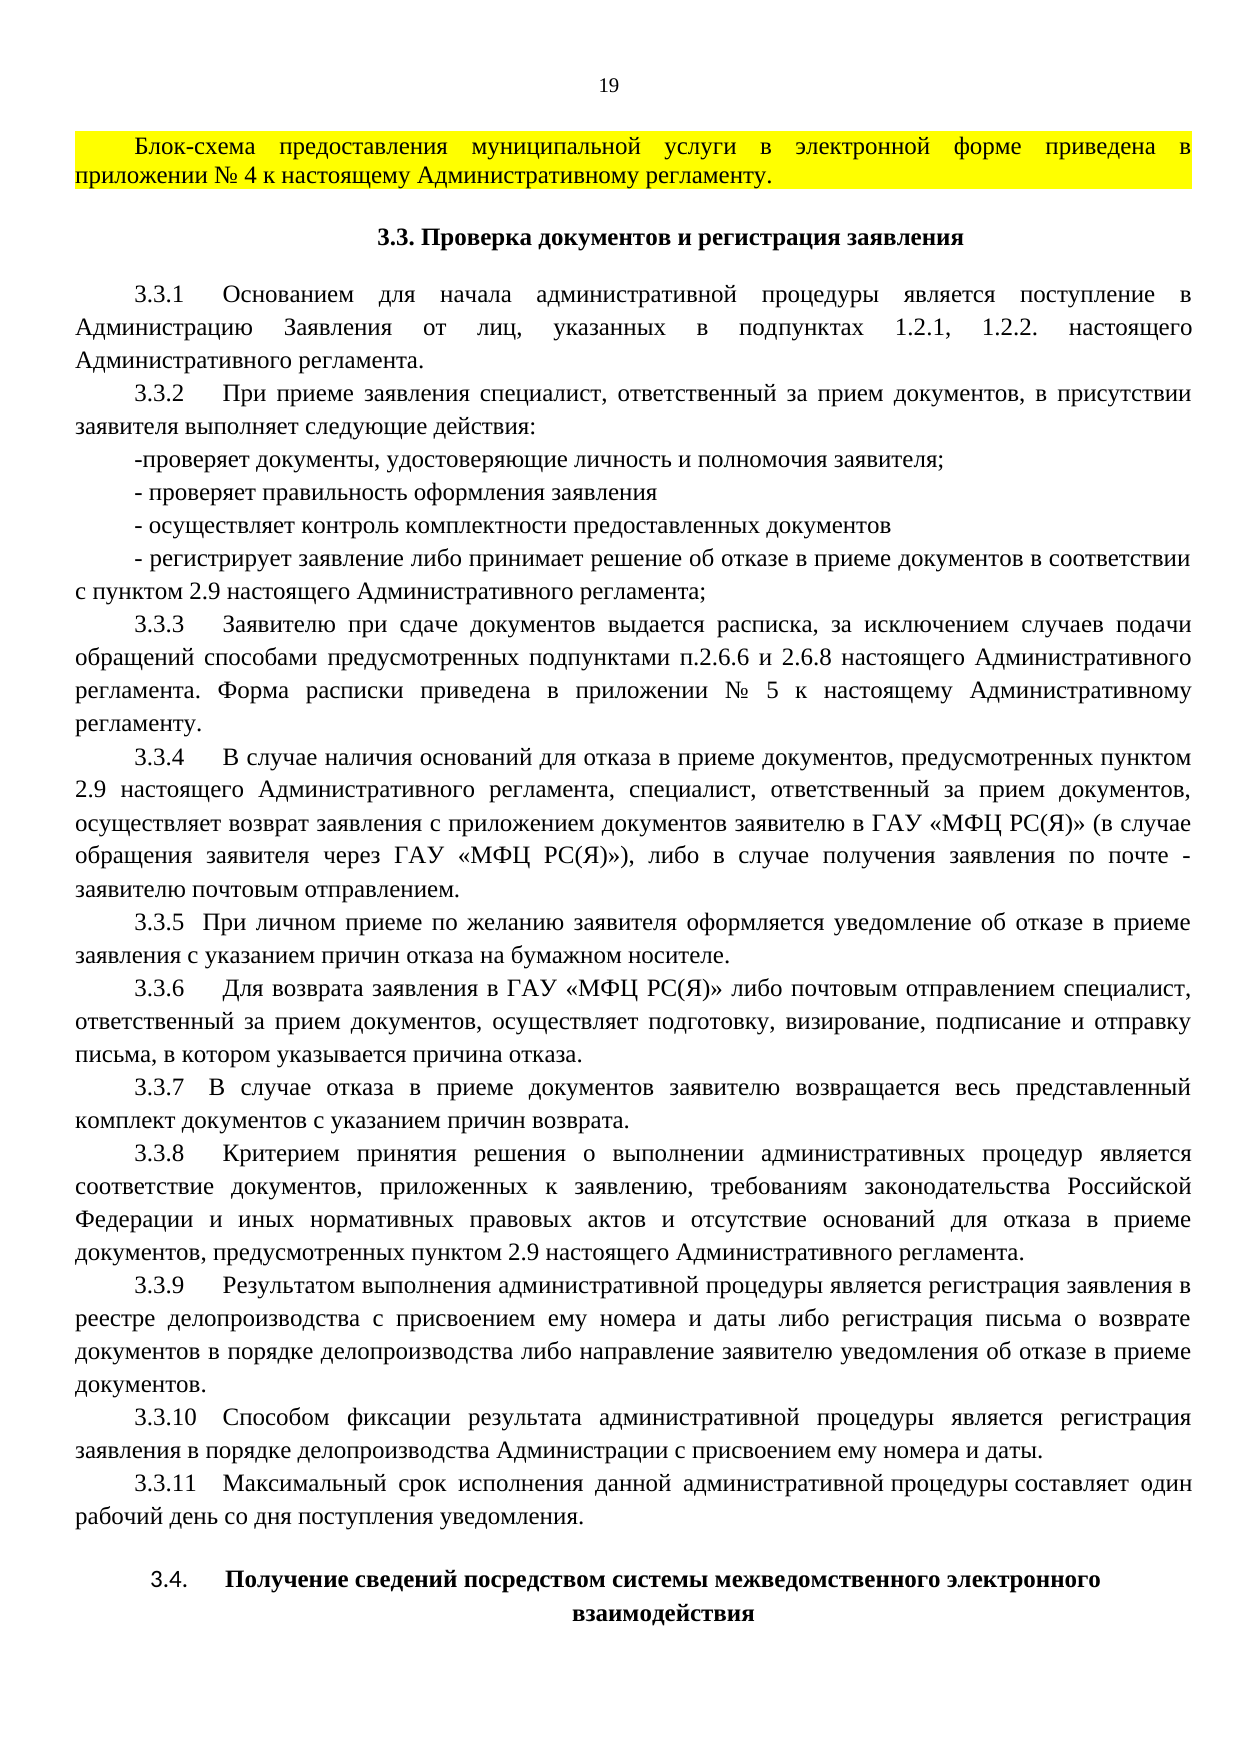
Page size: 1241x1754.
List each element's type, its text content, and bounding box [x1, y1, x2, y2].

list В случае отказа в приеме документов заявителю возвращается весь представленный комплект документов с указанием причин возврата. [75, 1072, 1192, 1133]
list При личном приеме по желанию заявителя оформляется уведомление об отказе в приеме заявления с указанием причин отказа на бумажном носителе. [75, 907, 1192, 968]
list Результатом выполнения административной процедуры является регистрация заявления в реестре делопроизводства с присвоением ему номера и даты либо регистрация письма о возврате документов в порядке делопроизводства либо направление заявителю уведомления об отказе в приеме документов. [75, 1270, 1192, 1398]
list - проверяет правильность оформления заявления [75, 477, 1192, 506]
text Блок-схема предоставления муниципальной услуги в электронной форме приведена в приложении № к настоящему Административному регламенту. [75, 131, 1192, 189]
list Критерием принятия решения о выполнении административных процедур является соответствие документов, приложенных к заявлению, требованиям законодательства Российской Федерации и иных нормативных правовых актов и отсутствие оснований для отказа в приеме документов, предусмотренных пунктом 2.9 настоящего Административного регламента. [75, 1138, 1192, 1266]
list При приеме заявления специалист, ответственный за прием документов, в присутствии заявителя выполняет следующие действия: [75, 378, 1192, 440]
list Для возврата заявления в ГАУ «МФЦ РС(Я)» либо почтовым отправлением специалист, ответственный за прием документов, осуществляет подготовку, визирование, подписание и отправку письма, в котором указывается причина отказа. [75, 973, 1192, 1067]
list Способом фиксации результата административной процедуры является регистрация заявления в порядке делопроизводства Администрации с присвоением ему номера и даты. [75, 1402, 1192, 1464]
list В случае наличия оснований для отказа в приеме документов, предусмотренных пунктом 2.9 настоящего Административного регламента, специалист, ответственный за прием документов, осуществляет возврат заявления с приложением документов заявителю в ГАУ «МФЦ РС(Я)» (в случае обращения заявителя через ГАУ «МФЦ РС(Я)»), либо в случае получения заявления по почте - заявителю почтовым отправлением. [75, 742, 1192, 902]
list Основанием для начала административной процедуры является поступление в Администрацию Заявления от лиц, указанных в подпунктах 1.2.1, 1.2.2. настоящего Административного регламента. [75, 279, 1192, 374]
list -проверяет документы, удостоверяющие личность и полномочия заявителя; [75, 444, 1192, 473]
list Максимальный срок исполнения данной административной процедуры составляет один рабочий день со дня поступления уведомления. [75, 1468, 1192, 1530]
text 3.3. Проверка документов и регистрация заявления [75, 222, 1192, 251]
list - регистрирует заявление либо принимает решение об отказе в приеме документов в соответствии с пунктом 2.9 настоящего Административного регламента; [75, 543, 1192, 605]
list Заявителю при сдаче документов выдается расписка, за исключением случаев подачи обращений способами предусмотренных подпунктами п.2.6.6 и 2.6.8 настоящего Административного регламента. Форма расписки приведена в приложении № к настоящему Административному регламенту. [75, 609, 1192, 737]
list Получение сведений посредством системы межведомственного электронного взаимодействия [59, 1563, 1192, 1626]
list - осуществляет контроль комплектности предоставленных документов [75, 510, 1192, 539]
